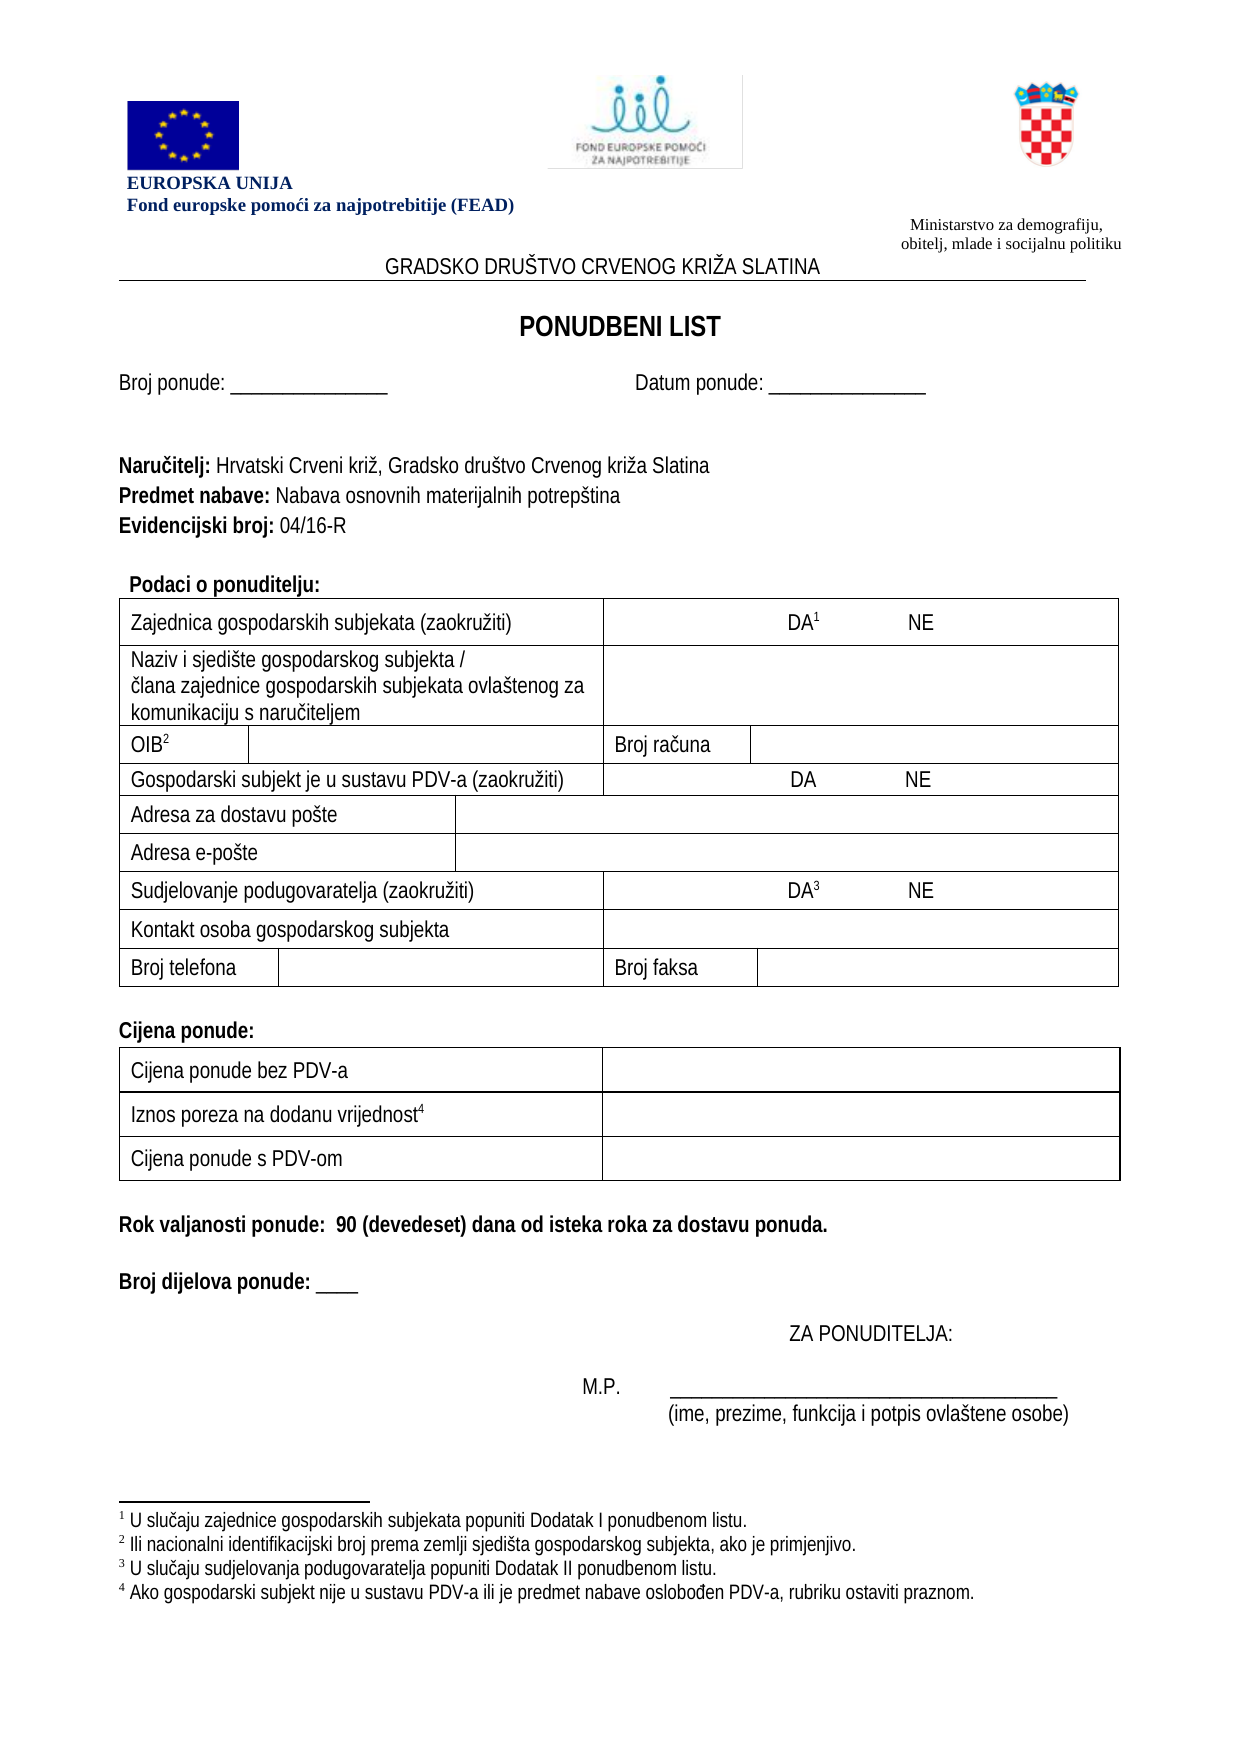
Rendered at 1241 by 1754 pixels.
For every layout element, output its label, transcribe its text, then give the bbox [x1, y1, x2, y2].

text Predmet nabave: Nabava osnovnih materijalnih potrepština [119, 482, 1121, 509]
table_cell [604, 646, 1118, 725]
table_cell Broj telefona [120, 949, 278, 986]
text Naručitelj: Hrvatski Crveni križ, Gradsko društvo Crvenog križa Slatina [119, 452, 1121, 478]
table_cell [603, 1137, 1119, 1180]
text M.P. _____________________________________ [473, 1373, 1166, 1399]
picture [978, 76, 1115, 172]
table_header Zajednica gospodarskih subjekata (zaokružiti) [120, 599, 603, 645]
text Podaci o ponuditelju: [119, 571, 1121, 598]
table_cell Kontakt osoba gospodarskog subjekta [120, 910, 603, 947]
text ZA PONUDITELJA: [621, 1320, 1121, 1347]
picture [126, 101, 239, 172]
table_cell [279, 949, 603, 986]
table_cell [603, 1093, 1119, 1136]
picture [547, 75, 746, 172]
text (ime, prezime, funkcija i potpis ovlaštene osobe) [532, 1399, 1121, 1426]
table_cell Broj faksa [604, 949, 757, 986]
table_cell OIB [120, 726, 248, 762]
table_cell Sudjelovanje podugovaratelja (zaokružiti) [120, 872, 603, 909]
table_header [603, 1048, 1119, 1091]
table_cell [456, 796, 1118, 833]
table_cell Adresa e-pošte [120, 834, 455, 871]
table_cell [249, 726, 603, 762]
table_cell DA NE [604, 764, 1118, 794]
table_header DA NE [604, 599, 1118, 645]
table_cell [604, 910, 1118, 947]
table_cell [456, 834, 1118, 871]
text Evidencijski broj: 04/16-R [119, 512, 1121, 539]
text Broj ponude: _______________ Datum ponude: _______________ [119, 369, 1121, 396]
text PONUDBENI LIST [119, 309, 1121, 343]
table_cell Cijena ponude s PDV-om [120, 1137, 602, 1180]
text Rok valjanosti ponude: 90 (devedeset) dana od isteka roka za dostavu ponuda. [119, 1211, 1121, 1237]
table_cell DA NE [604, 872, 1118, 909]
table_cell [751, 726, 1118, 762]
text Broj dijelova ponude: ____ [119, 1268, 1121, 1294]
table_cell [758, 949, 1118, 986]
table_cell Naziv i sjedište gospodarskog subjekta / člana zajednice gospodarskih subjekata ovlaštenog za komunikaciju s naručiteljem [120, 646, 603, 725]
table_cell Gospodarski subjekt je u sustavu PDV-a (zaokružiti) [120, 764, 603, 794]
table_header Cijena ponude bez PDV-a [120, 1048, 602, 1091]
table_cell Iznos poreza na dodanu vrijednost [120, 1093, 602, 1136]
text Cijena ponude: [119, 1017, 1121, 1043]
table_cell Adresa za dostavu pošte [120, 796, 455, 833]
table_cell Broj računa [604, 726, 750, 762]
